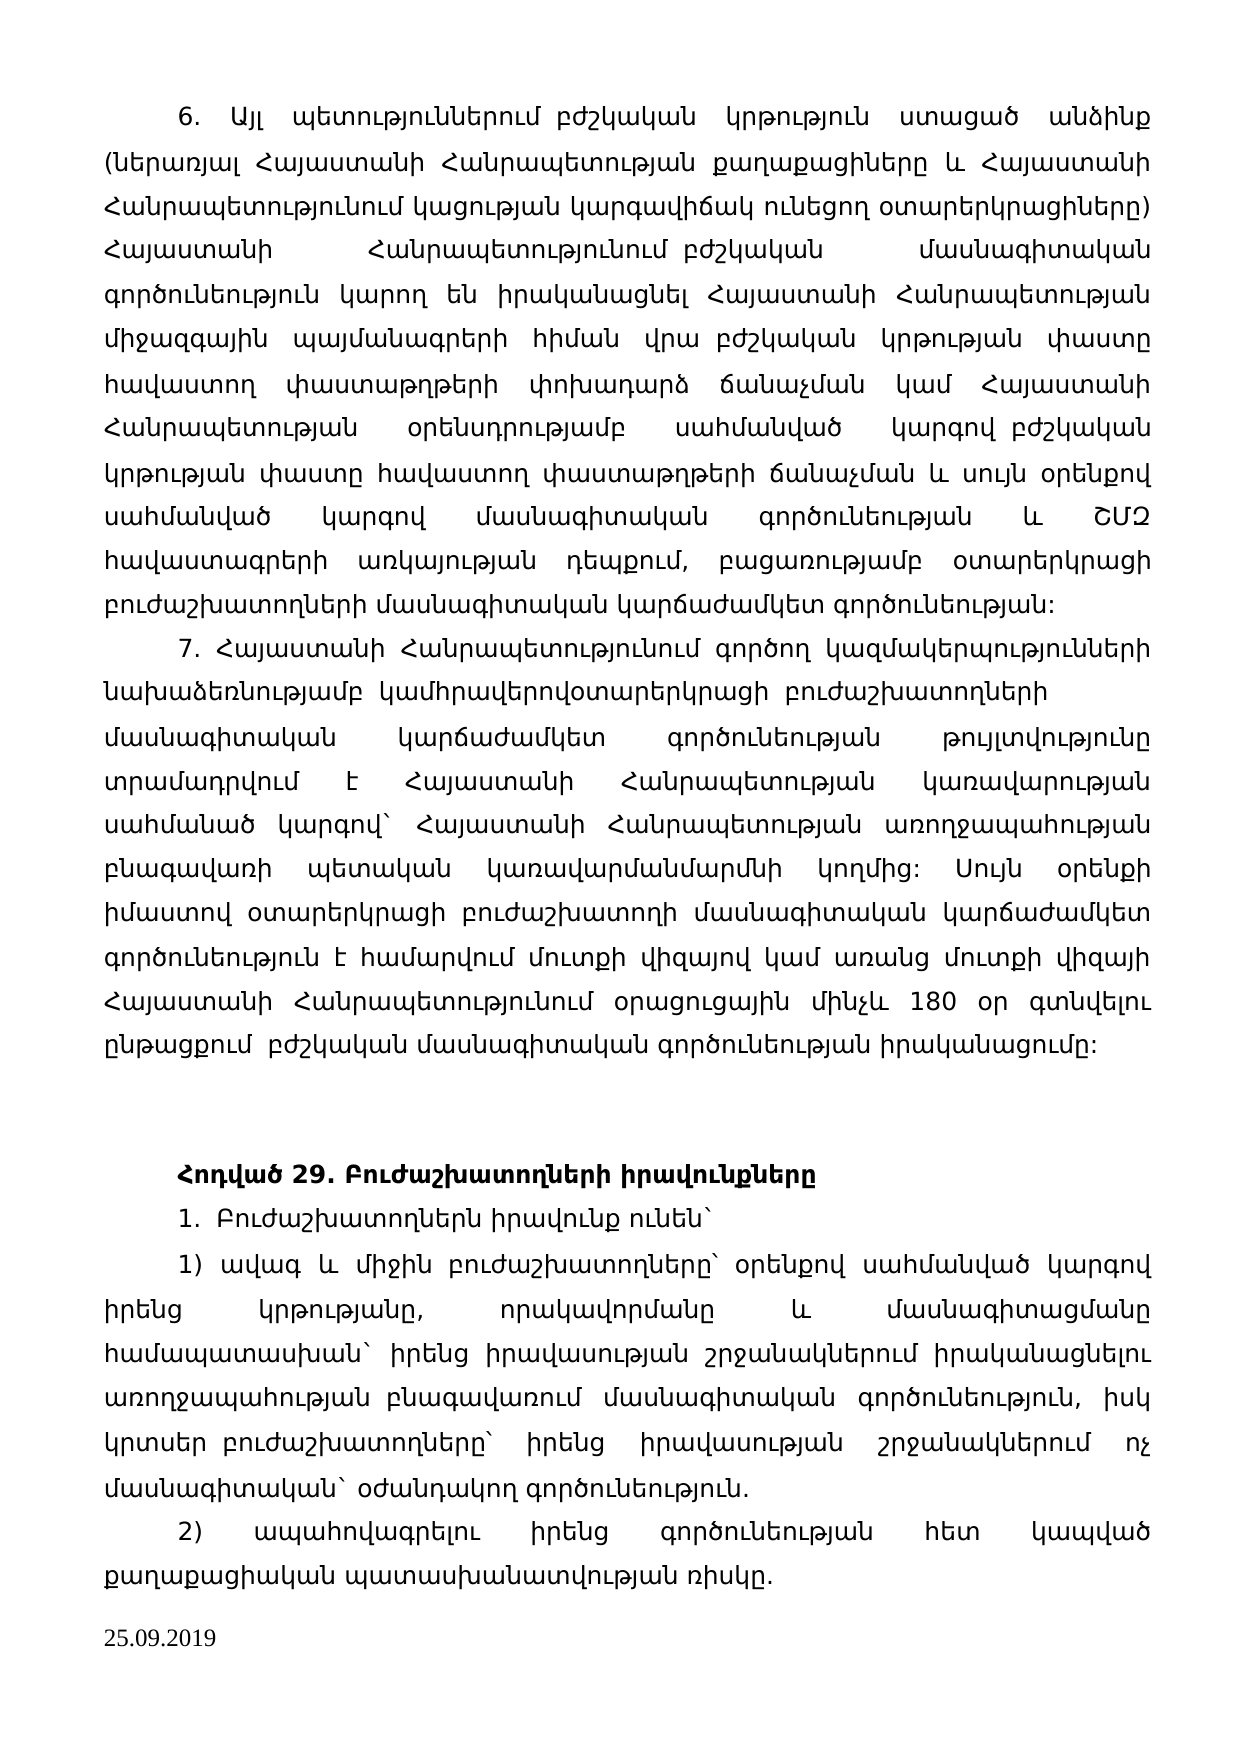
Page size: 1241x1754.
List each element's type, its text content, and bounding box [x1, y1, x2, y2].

text 6. Այլ պետություններում բժշկական կրթություն ստացած անձինք (ներառյալ Հայաստանի Հանրապետության քաղաքացիները և Հայաստանի Հանրապետությունում կացության կարգավիճակ ունեցող օտարերկրացիները) Հայաստանի Հանրապետությունում բժշկական մասնագիտական գործունեություն կարող են իրականացնել Հայաստանի Հանրապետության միջազգային պայմանագրերի հիման վրա բժշկական կրթության փաստը հավաստող փաստաթղթերի փոխադարձ ճանաչման կամ Հայաստանի Հանրապետության օրենսդրությամբ սահմանված կարգով բժշկական կրթության փաստը հավաստող փաստաթղթերի ճանաչման և սույն օրենքով սահմանված կարգով մասնագիտական գործունեության և ՇՄԶ հավաստագրերի առկայության դեպքում, բացառությամբ օտարերկրացի բուժաշխատողների մասնագիտական կարճաժամկետ գործունեության: [103, 103, 1152, 619]
text 1) ավագ և միջին բուժաշխատողները՝ օրենքով սահմանված կարգով իրենց կրթությանը, որակավորմանը և մասնագիտացմանը համապատասխան` իրենց իրավասության շրջանակներում իրականացնելու առողջապահության բնագավառում մասնագիտական գործունեություն, իսկ կրտսեր բուժաշխատողները՝ իրենց իրավասության շրջանակներում ոչ մասնագիտական` օժանդակող գործունեություն. [103, 1250, 1152, 1503]
text 1. Բուժաշխատողներն իրավունք ունեն` [216, 1204, 1152, 1235]
text 7. Հայաստանի Հանրապետությունում գործող կազմակերպությունների նախաձեռնությամբ կամհրավերովօտարերկրացի բուժաշխատողների մասնագիտական կարճաժամկետ գործունեության թույլտվությունը տրամադրվում է Հայաստանի Հանրապետության կառավարության սահմանած կարգով` Հայաստանի Հանրապետության առողջապահության բնագավառի պետական կառավարմանմարմնի կողմից: Սույն օրենքի իմաստով օտարերկրացի բուժաշխատողի մասնագիտական կարճաժամկետ գործունեություն է համարվում մուտքի վիզայով կամ առանց մուտքի վիզայի Հայաստանի Հանրապետությունում օրացուցային մինչև 180 օր գտնվելու ընթացքում բժշկական մասնագիտական գործունեության իրականացումը: [103, 634, 1152, 1061]
text Հոդված 29. Բուժաշխատողների իրավունքները [177, 1121, 1152, 1190]
text 2) ապահովագրելու իրենց գործունեության հետ կապված քաղաքացիական պատասխանատվության ռիսկը. [103, 1518, 1152, 1591]
text 1. Բուժաշխատողներն իրավունք ունեն` [103, 1204, 201, 1235]
